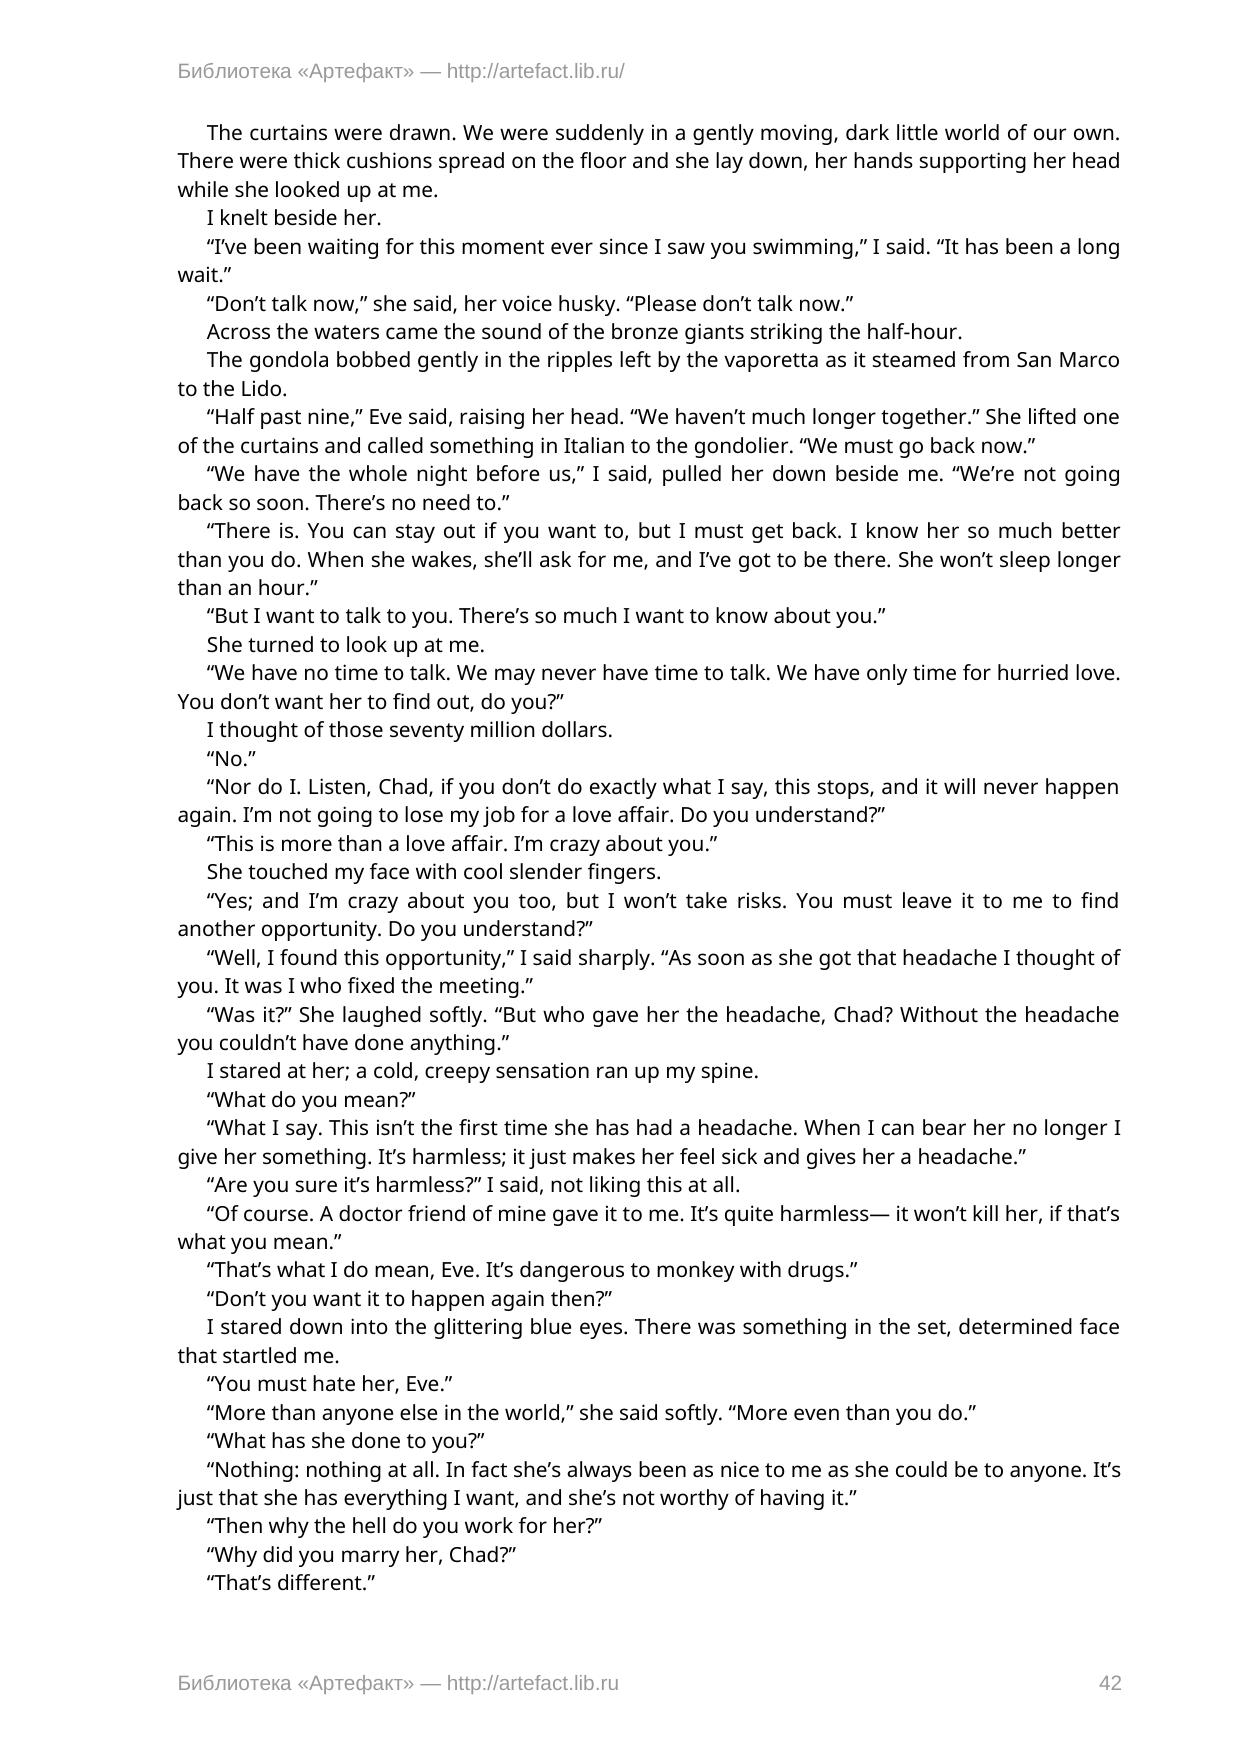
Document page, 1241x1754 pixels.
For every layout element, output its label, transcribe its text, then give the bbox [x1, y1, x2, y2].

text “What I say. This isn’t the first time she has had a headache. When I can bear her no longer I give her something. It’s harmless; it just makes her feel sick and gives her a headache.” [177, 1113, 1122, 1170]
text I stared at her; a cold, creepy sensation ran up my spine. [177, 1057, 1122, 1085]
text “No.” [177, 744, 1122, 772]
text “Don’t talk now,” she said, her voice husky. “Please don’t talk now.” [177, 289, 1122, 317]
text “But I want to talk to you. There’s so much I want to know about you.” [177, 602, 1122, 630]
text “Of course. A doctor friend of mine gave it to me. It’s quite harmless— it won’t kill her, if that’s what you mean.” [177, 1199, 1122, 1256]
text I stared down into the glittering blue eyes. There was something in the set, determined face that startled me. [177, 1312, 1122, 1369]
text She turned to look up at me. [177, 630, 1122, 658]
text “Are you sure it’s harmless?” I said, not liking this at all. [177, 1170, 1122, 1199]
text “We have the whole night before us,” I said, pulled her down beside me. “We’re not going back so soon. There’s no need to.” [177, 459, 1122, 516]
text “That’s different.” [177, 1568, 1122, 1597]
text “Half past nine,” Eve said, raising her head. “We haven’t much longer together.” She lifted one of the curtains and called something in Italian to the gondolier. “We must go back now.” [177, 402, 1122, 459]
text “Nor do I. Listen, Chad, if you don’t do exactly what I say, this stops, and it will never happen again. I’m not going to lose my job for a love affair. Do you understand?” [177, 772, 1122, 829]
text “More than anyone else in the world,” she said softly. “More even than you do.” [177, 1398, 1122, 1426]
text I thought of those seventy million dollars. [177, 715, 1122, 744]
text “I’ve been waiting for this moment ever since I saw you swimming,” I said. “It has been a long wait.” [177, 232, 1122, 289]
text She touched my face with cool slender fingers. [177, 857, 1122, 886]
text “We have no time to talk. We may never have time to talk. We have only time for hurried love. You don’t want her to find out, do you?” [177, 658, 1122, 715]
text I knelt beside her. [177, 203, 1122, 232]
text The curtains were drawn. We were suddenly in a gently moving, dark little world of our own. There were thick cushions spread on the floor and she lay down, her hands supporting her head while she looked up at me. [177, 118, 1122, 203]
text “Don’t you want it to happen again then?” [177, 1284, 1122, 1312]
text Across the waters came the sound of the bronze giants striking the half-hour. [177, 317, 1122, 346]
text “Why did you marry her, Chad?” [177, 1540, 1122, 1568]
text “What do you mean?” [177, 1085, 1122, 1113]
text “There is. You can stay out if you want to, but I must get back. I know her so much better than you do. When she wakes, she’ll ask for me, and I’ve got to be there. She won’t sleep longer than an hour.” [177, 516, 1122, 602]
text “Then why the hell do you work for her?” [177, 1512, 1122, 1540]
text The gondola bobbed gently in the ripples left by the vaporetta as it steamed from San Marco to the Lido. [177, 346, 1122, 402]
text “That’s what I do mean, Eve. It’s dangerous to monkey with drugs.” [177, 1256, 1122, 1284]
text “What has she done to you?” [177, 1426, 1122, 1455]
text “Nothing: nothing at all. In fact she’s always been as nice to me as she could be to anyone. It’s just that she has everything I want, and she’s not worthy of having it.” [177, 1455, 1122, 1512]
text “Well, I found this opportunity,” I said sharply. “As soon as she got that headache I thought of you. It was I who fixed the meeting.” [177, 943, 1122, 1000]
text “You must hate her, Eve.” [177, 1369, 1122, 1398]
text “This is more than a love affair. I’m crazy about you.” [177, 829, 1122, 857]
text “Yes; and I’m crazy about you too, but I won’t take risks. You must leave it to me to find another opportunity. Do you understand?” [177, 886, 1122, 943]
text “Was it?” She laughed softly. “But who gave her the headache, Chad? Without the headache you couldn’t have done anything.” [177, 1000, 1122, 1057]
